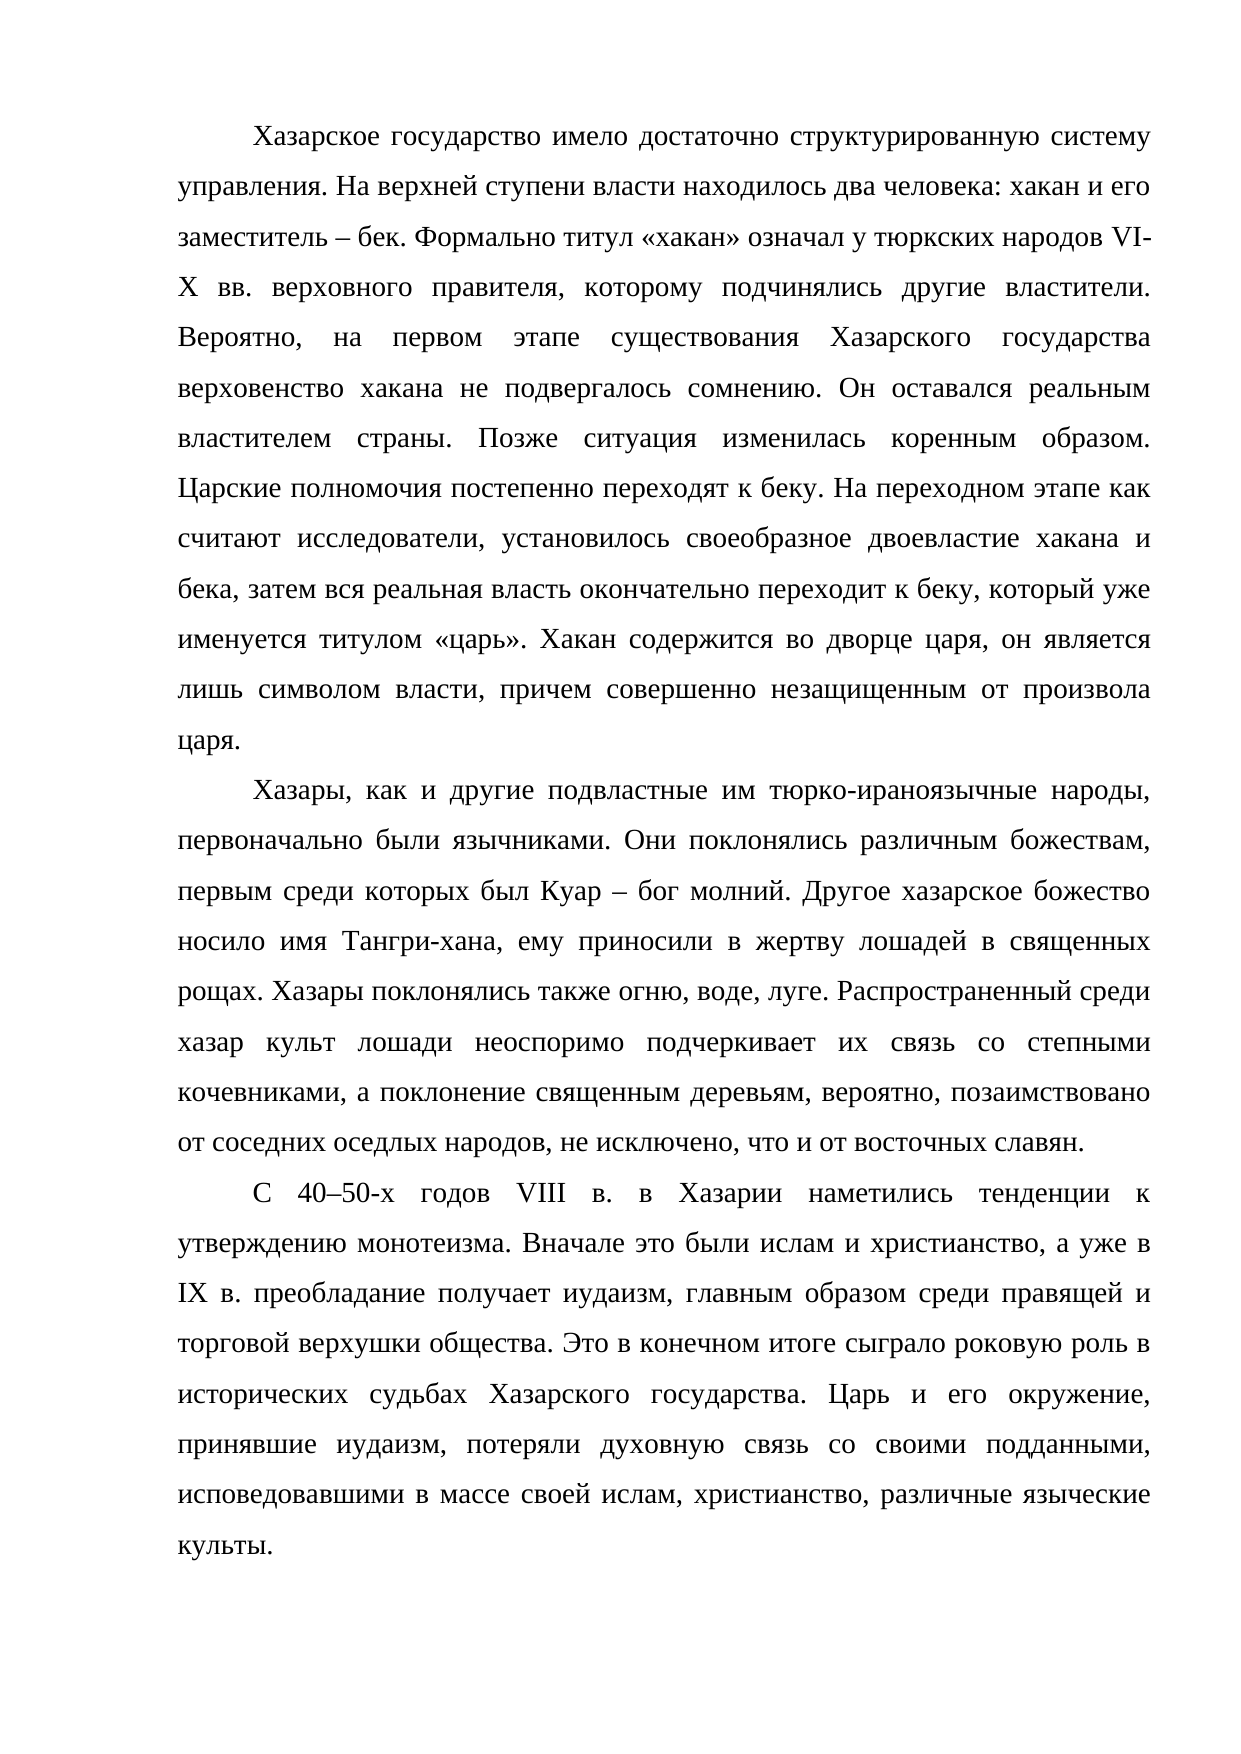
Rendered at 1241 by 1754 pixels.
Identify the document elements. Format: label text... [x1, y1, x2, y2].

text С 40–50-х годов VIII в. в Хазарии наметились тенденции к утверждению монотеизма. Вначале это были ислам и христианство, а уже в IX в. преобладание получает иудаизм, главным образом среди правящей и торговой верхушки общества. Это в конечном итоге сыграло роковую роль в исторических судьбах Хазарского государства. Царь и его окружение, принявшие иудаизм, потеряли духовную связь со своими подданными, исповедовавшими в массе своей ислам, христианство, различные языческие культы. [177, 1175, 1152, 1560]
text Хазарское государство имело достаточно структурированную систему управления. На верхней ступени власти находилось два человека: хакан и его заместитель – бек. Формально титул «хакан» означал у тюркских народов VI-X вв. верховного правителя, которому подчинялись другие властители. Вероятно, на первом этапе существования Хазарского государства верховенство хакана не подвергалось сомнению. Он оставался реальным властителем страны. Позже ситуация изменилась коренным образом. Царские полномочия постепенно переходят к беку. На переходном этапе как считают исследователи, установилось своеобразное двоевластие хакана и бека, затем вся реальная власть окончательно переходит к беку, который уже именуется титулом «царь». Хакан содержится во дворце царя, он является лишь символом власти, причем совершенно незащищенным от произвола царя. [177, 118, 1152, 755]
text Хазары, как и другие подвластные им тюрко-ираноязычные народы, первоначально были язычниками. Они поклонялись различным божествам, первым среди которых был Куар – бог молний. Другое хазарское божество носило имя Тангри-хана, ему приносили в жертву лошадей в священных рощах. Хазары поклонялись также огню, воде, луге. Распространенный среди хазар культ лошади неоспоримо подчеркивает их связь со степными кочевниками, а поклонение священным деревьям, вероятно, позаимствовано от соседних оседлых народов, не исключено, что и от восточных славян. [177, 772, 1152, 1158]
